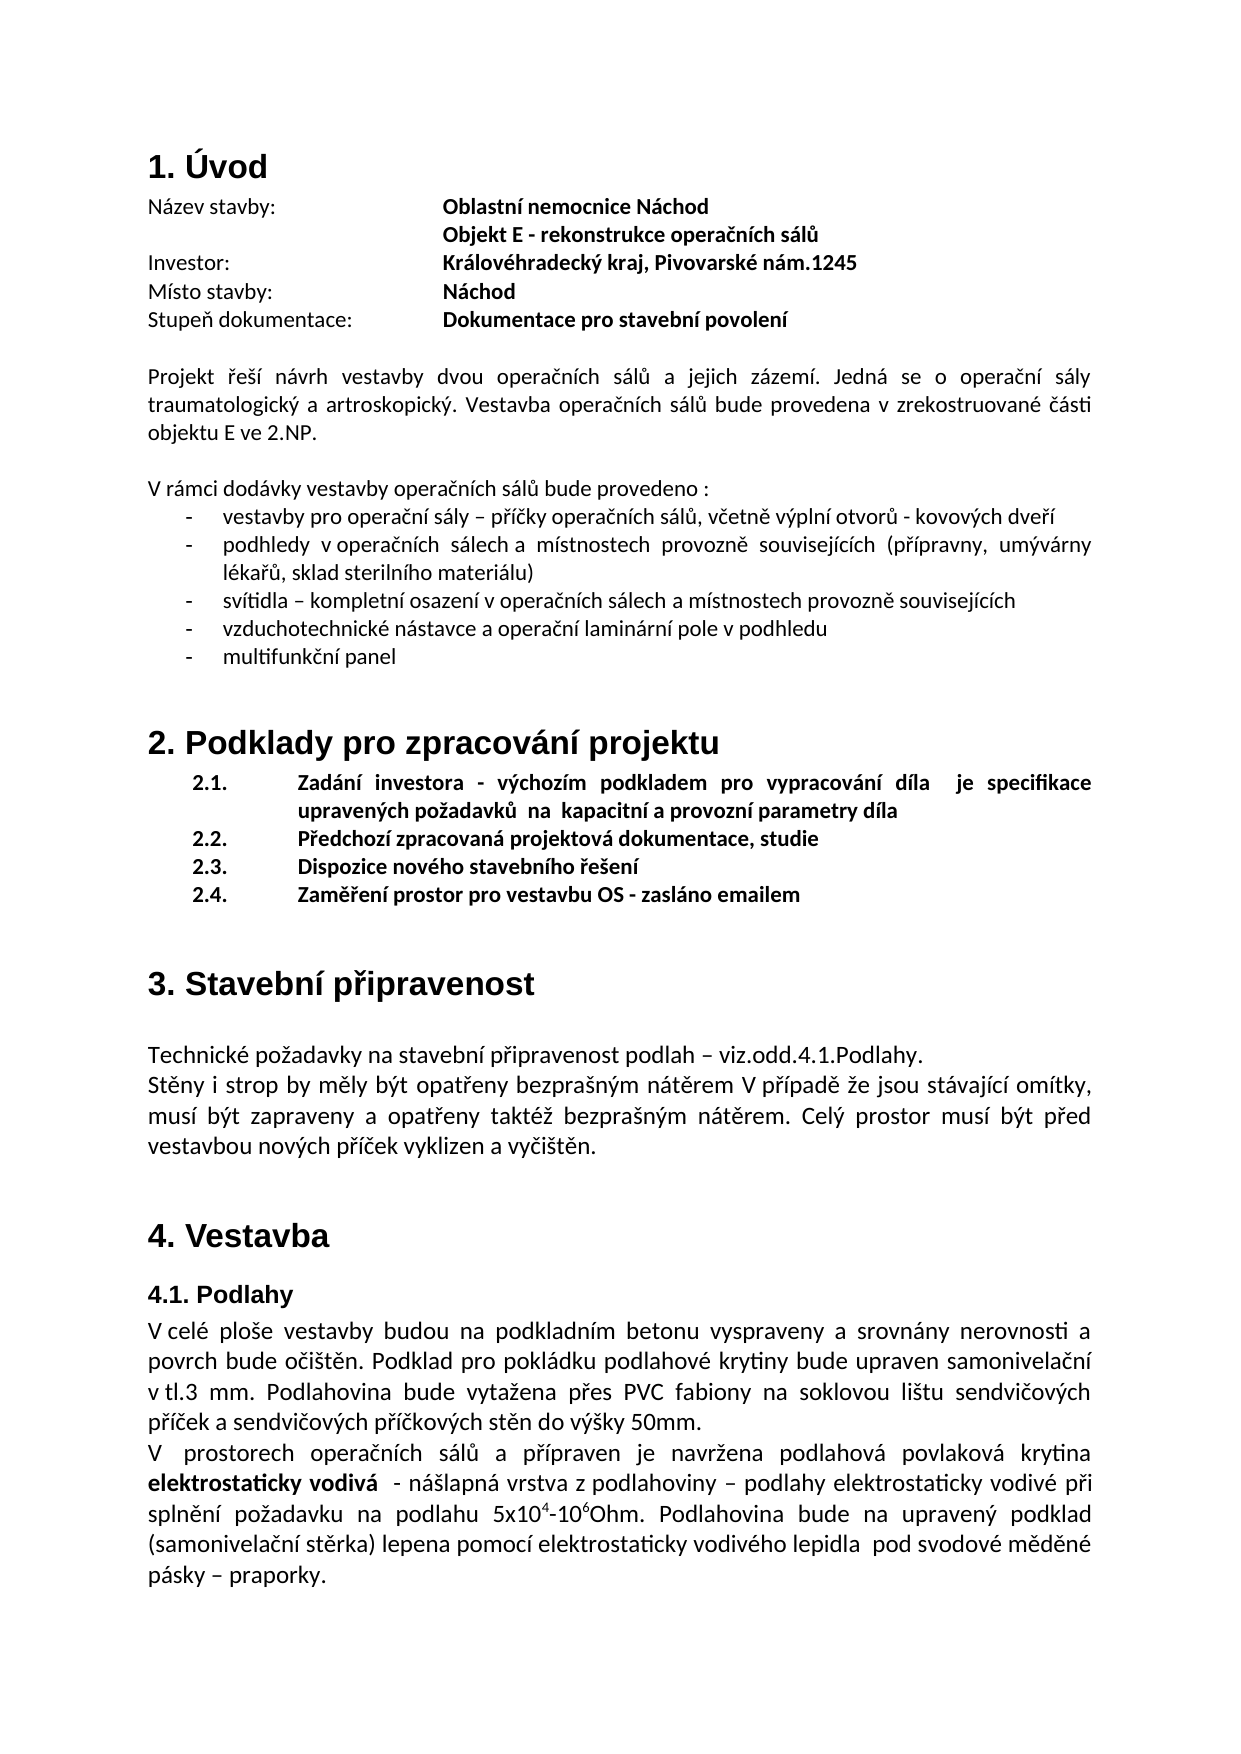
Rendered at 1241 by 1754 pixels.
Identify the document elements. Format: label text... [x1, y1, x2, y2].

text 2.2. Předchozí zpracovaná projektová dokumentace, studie [192, 824, 1093, 852]
list vzduchotechnické nástavce a operační laminární pole v podhledu [185, 614, 1093, 642]
text V celé ploše vestavby budou na podkladním betonu vyspraveny a srovnány nerovnosti a povrch bude očištěn. Podklad pro pokládku podlahové krytiny bude upraven samonivelační v tl.3 mm. Podlahovina bude vytažena přes PVC fabiony na soklovou lištu sendvičových příček a sendvičových příčkových stěn do výšky 50mm. [148, 1315, 1093, 1437]
text V prostorech operačních sálů a přípraven je navržena podlahová povlaková krytina elektrostaticky vodivá - nášlapná vrstva z podlahoviny – podlahy elektrostaticky vodivé při splnění požadavku na podlahu 5x104-106Ohm. Podlahovina bude na upravený podklad (samonivelační stěrka) lepena pomocí elektrostaticky vodivého lepidla pod svodové měděné pásky – praporky. [148, 1437, 1093, 1589]
text 2.4. Zaměření prostor pro vestavbu OS - zasláno emailem [192, 880, 1093, 908]
text Místo stavby: Náchod Stupeň dokumentace: Dokumentace pro stavební povolení [148, 276, 1093, 362]
subtitle Podklady pro zpracování projektu [148, 723, 1093, 762]
list multifunkční panel [185, 642, 1093, 670]
text Název stavby: Oblastní nemocnice Náchod [148, 192, 1093, 220]
subtitle Podlahy [148, 1280, 1093, 1308]
text 2.1. Zadání investora - výchozím podkladem pro vypracování díla je specifikace upravených požadavků na kapacitní a provozní parametry díla [192, 768, 1093, 824]
text Technické požadavky na stavební připravenost podlah – viz.odd.4.1.Podlahy. [148, 1039, 1093, 1069]
subtitle Vestavba [148, 1216, 1093, 1255]
text V rámci dodávky vestavby operačních sálů bude provedeno : [148, 474, 1093, 502]
text Projekt řeší návrh vestavby dvou operačních sálů a jejich zázemí. Jedná se o operační sály traumatologický a artroskopický. Vestavba operačních sálů bude provedena v zrekostruované části objektu E ve 2.NP. [148, 362, 1093, 446]
list vestavby pro operační sály – příčky operačních sálů, včetně výplní otvorů - kovových dveří [185, 502, 1093, 530]
subtitle Stavební připravenost [148, 963, 1093, 1002]
text 2.3. Dispozice nového stavebního řešení [192, 852, 1093, 880]
text Objekt E - rekonstrukce operačních sálů [148, 220, 1093, 248]
list svítidla – kompletní osazení v operačních sálech a místnostech provozně souvisejících [185, 586, 1093, 614]
list podhledy v operačních sálech a místnostech provozně souvisejících (přípravny, umývárny lékařů, sklad sterilního materiálu) [185, 530, 1093, 586]
subtitle Úvod [148, 148, 1093, 186]
text Stěny i strop by měly být opatřeny bezprašným nátěrem V případě že jsou stávající omítky, musí být zapraveny a opatřeny taktéž bezprašným nátěrem. Celý prostor musí být před vestavbou nových příček vyklizen a vyčištěn. [148, 1069, 1093, 1161]
text Investor: Královéhradecký kraj, Pivovarské nám.1245 [148, 248, 1093, 276]
